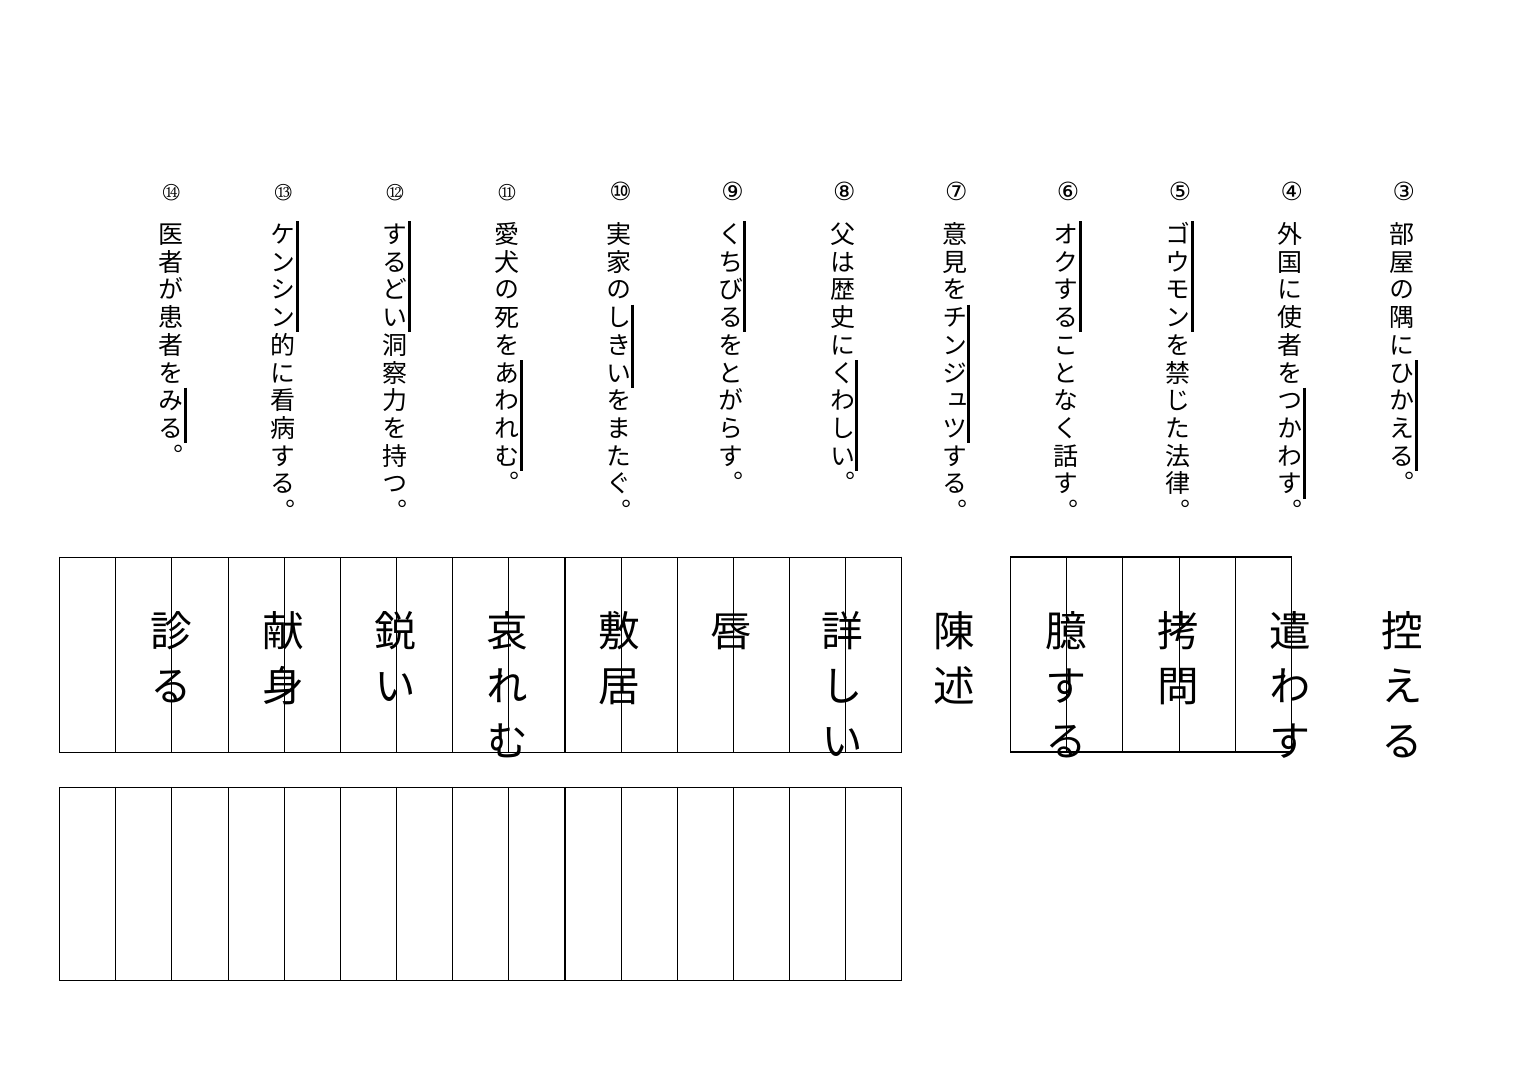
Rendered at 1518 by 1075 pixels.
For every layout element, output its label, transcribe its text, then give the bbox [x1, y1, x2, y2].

text ④ 外国に使者をつかわす。 遣わす [1234, 166, 1346, 969]
text ③ 部屋の隅にひかえる。 控える [1346, 166, 1458, 969]
text ⑦ 意見をチンジュツする。 陳述 [899, 166, 1011, 969]
text ⑫ するどい洞察力を持つ。 鋭い [339, 166, 451, 969]
text ⑤ ゴウモンを禁じた法律。 拷問 [1122, 166, 1234, 969]
text ⑥ オクすることなく話す。 臆する [1011, 166, 1122, 969]
text ⑨ くちびるをとがらす。 唇 [675, 166, 787, 969]
text ⑧ 父は歴史にくわしい。 詳しい [787, 166, 899, 969]
text ⑭ 医者が患者をみる。 診る [116, 166, 227, 969]
text ⑪ 愛犬の死をあわれむ。 哀れむ [451, 166, 563, 969]
text ⑩ 実家のしきいをまたぐ。 敷居 [563, 166, 675, 969]
text ⑬ ケンシン的に看病する。 献身 [227, 166, 339, 969]
